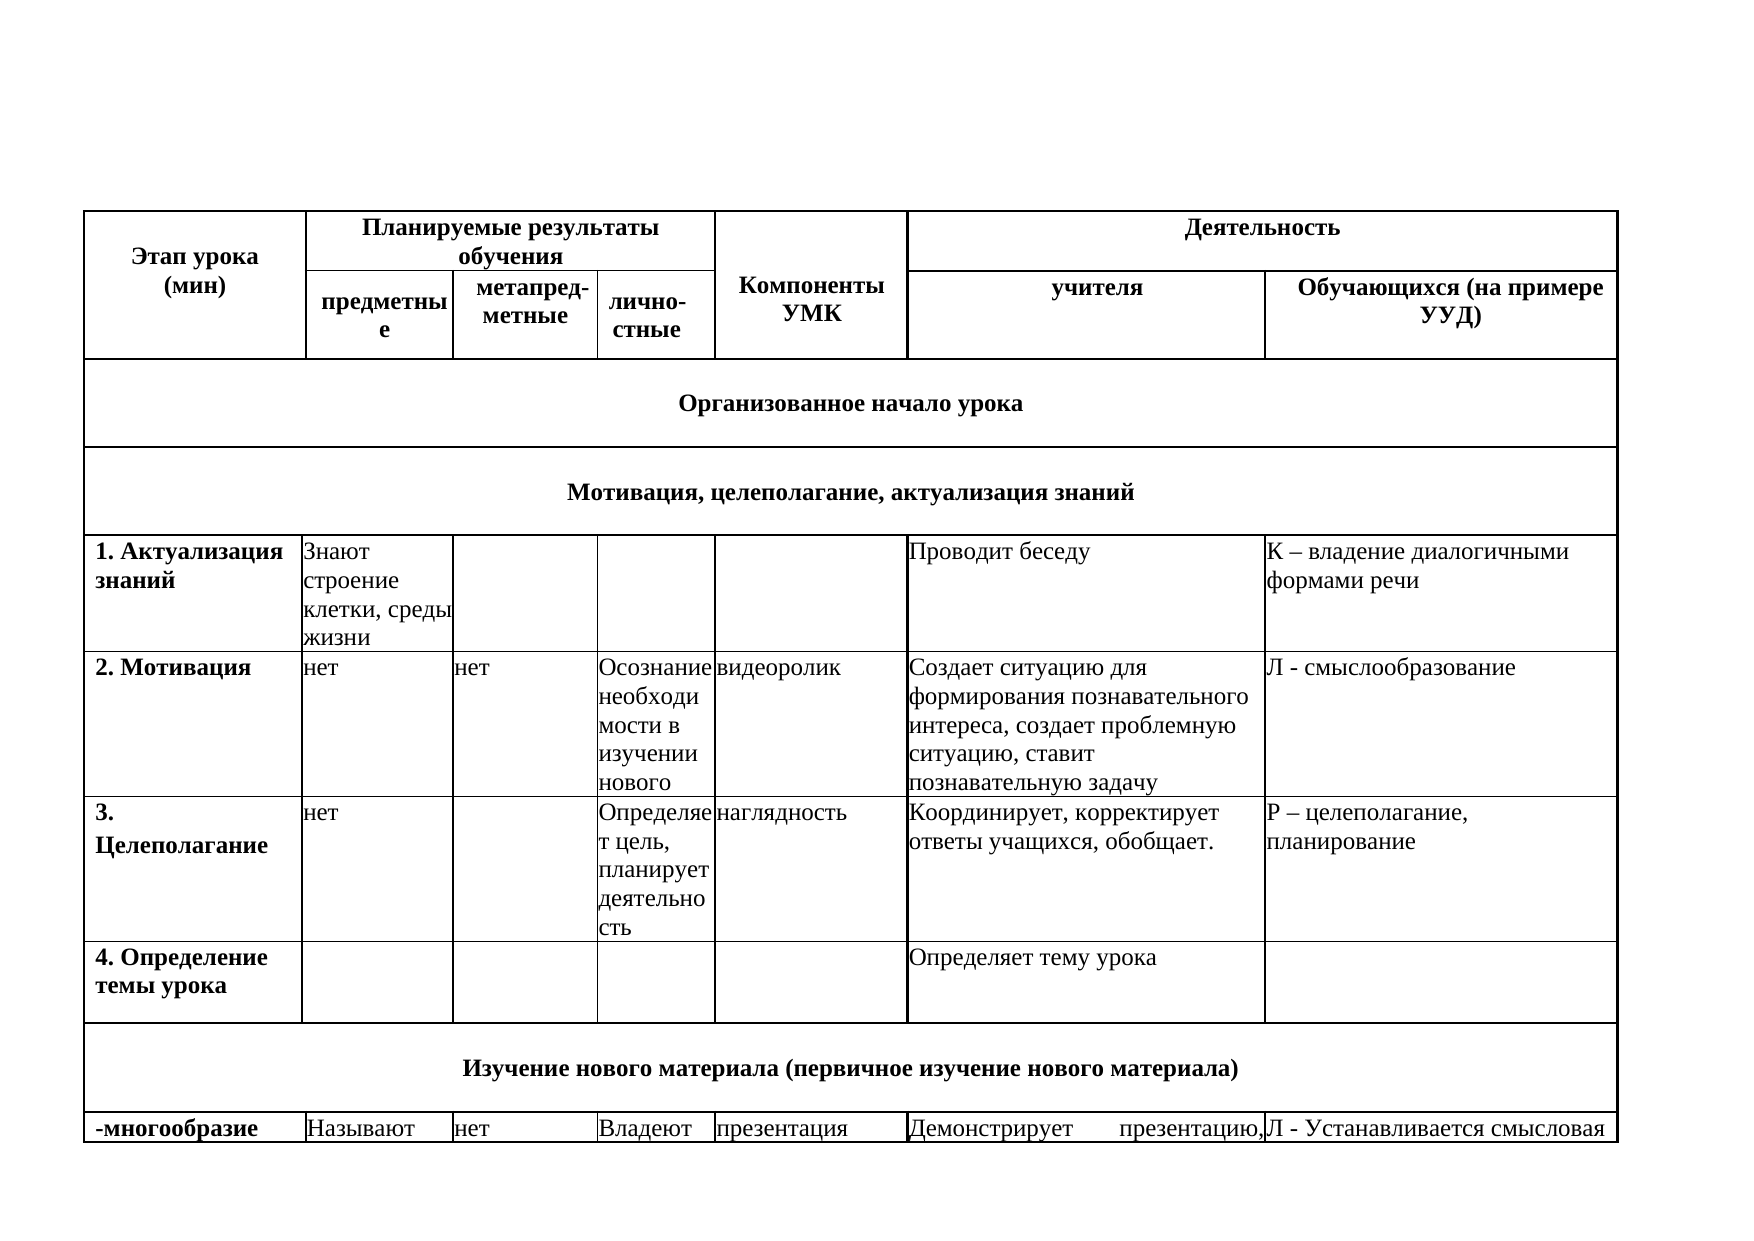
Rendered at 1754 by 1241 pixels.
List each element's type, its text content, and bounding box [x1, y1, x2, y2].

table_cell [85, 1113, 305, 1141]
table_cell наглядность [716, 797, 906, 941]
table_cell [909, 1113, 1264, 1141]
table_cell Л - смыслообразование [1266, 652, 1616, 796]
table_header Компоненты УМК [716, 212, 906, 357]
table_cell [1266, 942, 1616, 1022]
table_cell учителя [909, 272, 1264, 357]
table_cell Называют простейших [307, 1113, 452, 1141]
table_cell 3. Целеполагание [85, 797, 301, 941]
table_cell нет [303, 797, 452, 941]
table_cell Обучающихся (на примере УУД) [1266, 272, 1616, 357]
table_cell предметные [307, 271, 452, 357]
table_cell Р – целеполагание, планирование [1266, 797, 1616, 941]
table_cell Проводит беседу [909, 536, 1264, 651]
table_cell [1266, 1113, 1616, 1141]
table_cell Знают строение клетки, среды жизни [303, 536, 452, 651]
table_cell [716, 942, 906, 1022]
table_cell [598, 536, 714, 651]
table_cell Изучение нового материала (первичное изучение нового материала) [85, 1024, 1616, 1111]
table_cell К – владение диалогичными формами речи [1266, 536, 1616, 651]
table_cell нет [303, 652, 452, 796]
table_cell [454, 797, 597, 941]
table_cell [454, 942, 597, 1022]
table_cell видеоролик [716, 652, 906, 796]
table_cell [598, 1113, 714, 1141]
table_cell нет [454, 1113, 597, 1141]
table_cell Мотивация, целеполагание, актуализация знаний [85, 448, 1616, 534]
table_cell презентация [716, 1113, 906, 1141]
table_cell [454, 536, 597, 651]
table_header Планируемые результаты обучения [307, 212, 714, 270]
table_cell Определяет цель, планирует деятельность [598, 797, 714, 941]
table_header Деятельность [909, 212, 1616, 270]
table_cell [716, 536, 906, 651]
table_cell Осознание необходимости в изучении нового [598, 652, 714, 796]
table_cell [303, 942, 452, 1022]
table_cell метапред- метные [454, 271, 597, 357]
table_header Этап урока (мин) [85, 212, 305, 357]
table_cell Определяет тему урока [909, 942, 1264, 1022]
table_cell 4. Определение темы урока [85, 942, 301, 1022]
table_cell Координирует, корректирует ответы учащихся, обобщает. [909, 797, 1264, 941]
table_cell Создает ситуацию для формирования познавательного интереса, создает проблемную ситуацию, ставит познавательную задачу [909, 652, 1264, 796]
table_cell Организованное начало урока [85, 360, 1616, 446]
table_cell лично- стные [598, 271, 714, 357]
table_cell нет [454, 652, 597, 796]
table_cell 1. Актуализация знаний [85, 536, 301, 651]
table_cell [598, 942, 714, 1022]
table_cell 2. Мотивация [85, 652, 301, 796]
